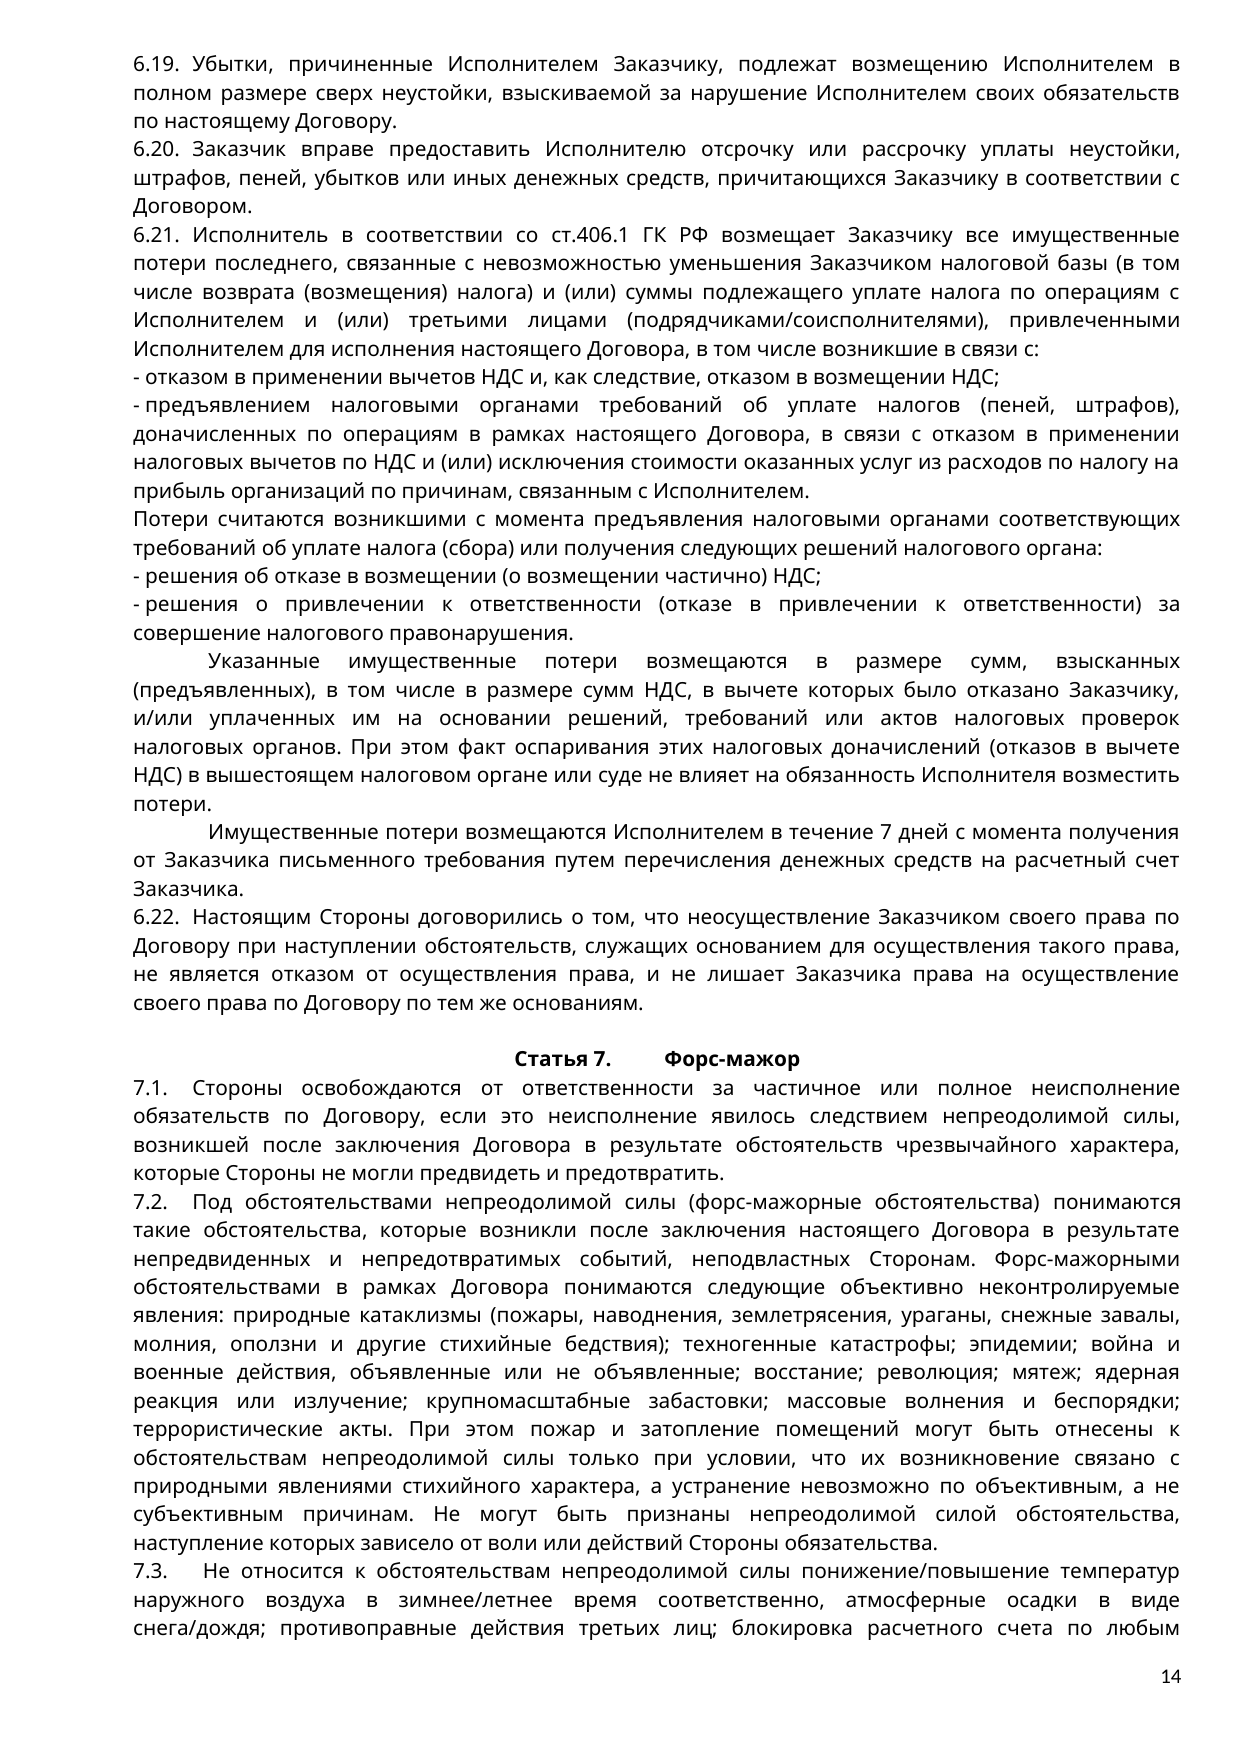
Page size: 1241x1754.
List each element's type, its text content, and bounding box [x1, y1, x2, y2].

list Под обстоятельствами непреодолимой силы (форс-мажорные обстоятельства) понимаются такие обстоятельства, которые возникли после заключения настоящего Договора в результате непредвиденных и непредотвратимых событий, неподвластных Сторонам. Форс-мажорными обстоятельствами в рамках Договора понимаются следующие объективно неконтролируемые явления: природные катаклизмы (пожары, наводнения, землетрясения, ураганы, снежные завалы, молния, оползни и другие стихийные бедствия); техногенные катастрофы; эпидемии; война и военные действия, объявленные или не объявленные; восстание; революция; мятеж; ядерная реакция или излучение; крупномасштабные забастовки; массовые волнения и беспорядки; террористические акты. При этом пожар и затопление помещений могут быть отнесены к обстоятельствам непреодолимой силы только при условии, что их возникновение связано с природными явлениями стихийного характера, а устранение невозможно по объективным, а не субъективным причинам. Не могут быть признаны непреодолимой силой обстоятельства, наступление которых зависело от воли или действий Стороны обязательства. [133, 1187, 1181, 1556]
list - предъявлением налоговыми органами требований об уплате налогов (пеней, штрафов), доначисленных по операциям в рамках настоящего Договора, в связи с отказом в применении налоговых вычетов по НДС и (или) исключения стоимости оказанных услуг из расходов по налогу на прибыль организаций по причинам, связанным с Исполнителем. [133, 391, 1181, 504]
list Заказчик вправе предоставить Исполнителю отсрочку или рассрочку уплаты неустойки, штрафов, пеней, убытков или иных денежных средств, причитающихся Заказчику в соответствии с Договором. [133, 134, 1181, 220]
list Настоящим Стороны договорились о том, что неосуществление Заказчиком своего права по Договору при наступлении обстоятельств, служащих основанием для осуществления такого права, не является отказом от осуществления права, и не лишает Заказчика права на осуществление своего права по Договору по тем же основаниям. [133, 902, 1181, 1016]
list - решения о привлечении к ответственности (отказе в привлечении к ответственности) за совершение налогового правонарушения. [133, 589, 1181, 646]
list Указанные имущественные потери возмещаются в размере сумм, взысканных (предъявленных), в том числе в размере сумм НДС, в вычете которых было отказано Заказчику, и/или уплаченных им на основании решений, требований или актов налоговых проверок налоговых органов. При этом факт оспаривания этих налоговых доначислений (отказов в вычете НДС) в вышестоящем налоговом органе или суде не влияет на обязанность Исполнителя возместить потери. [133, 646, 1181, 817]
list Исполнитель в соответствии со ст.406.1 ГК РФ возмещает Заказчику все имущественные потери последнего, связанные с невозможностью уменьшения Заказчиком налоговой базы (в том числе возврата (возмещения) налога) и (или) суммы подлежащего уплате налога по операциям с Исполнителем и (или) третьими лицами (подрядчиками/соисполнителями), привлеченными Исполнителем для исполнения настоящего Договора, в том числе возникшие в связи с: [133, 220, 1181, 362]
list Стороны освобождаются от ответственности за частичное или полное неисполнение обязательств по Договору, если это неисполнение явилось следствием непреодолимой силы, возникшей после заключения Договора в результате обстоятельств чрезвычайного характера, которые Стороны не могли предвидеть и предотвратить. [133, 1073, 1181, 1187]
list - решения об отказе в возмещении (о возмещении частично) НДС; [133, 561, 1181, 589]
list Убытки, причиненные Исполнителем Заказчику, подлежат возмещению Исполнителем в полном размере сверх неустойки, взыскиваемой за нарушение Исполнителем своих обязательств по настоящему Договору. [133, 49, 1181, 134]
list Форс-мажор [133, 1044, 1181, 1073]
list Имущественные потери возмещаются Исполнителем в течение 7 дней с момента получения от Заказчика письменного требования путем перечисления денежных средств на расчетный счет Заказчика. [133, 817, 1181, 902]
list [133, 1556, 1181, 1642]
list Потери считаются возникшими с момента предъявления налоговыми органами соответствующих требований об уплате налога (сбора) или получения следующих решений налогового органа: [133, 504, 1181, 561]
list - отказом в применении вычетов НДС и, как следствие, отказом в возмещении НДС; [133, 362, 1181, 391]
